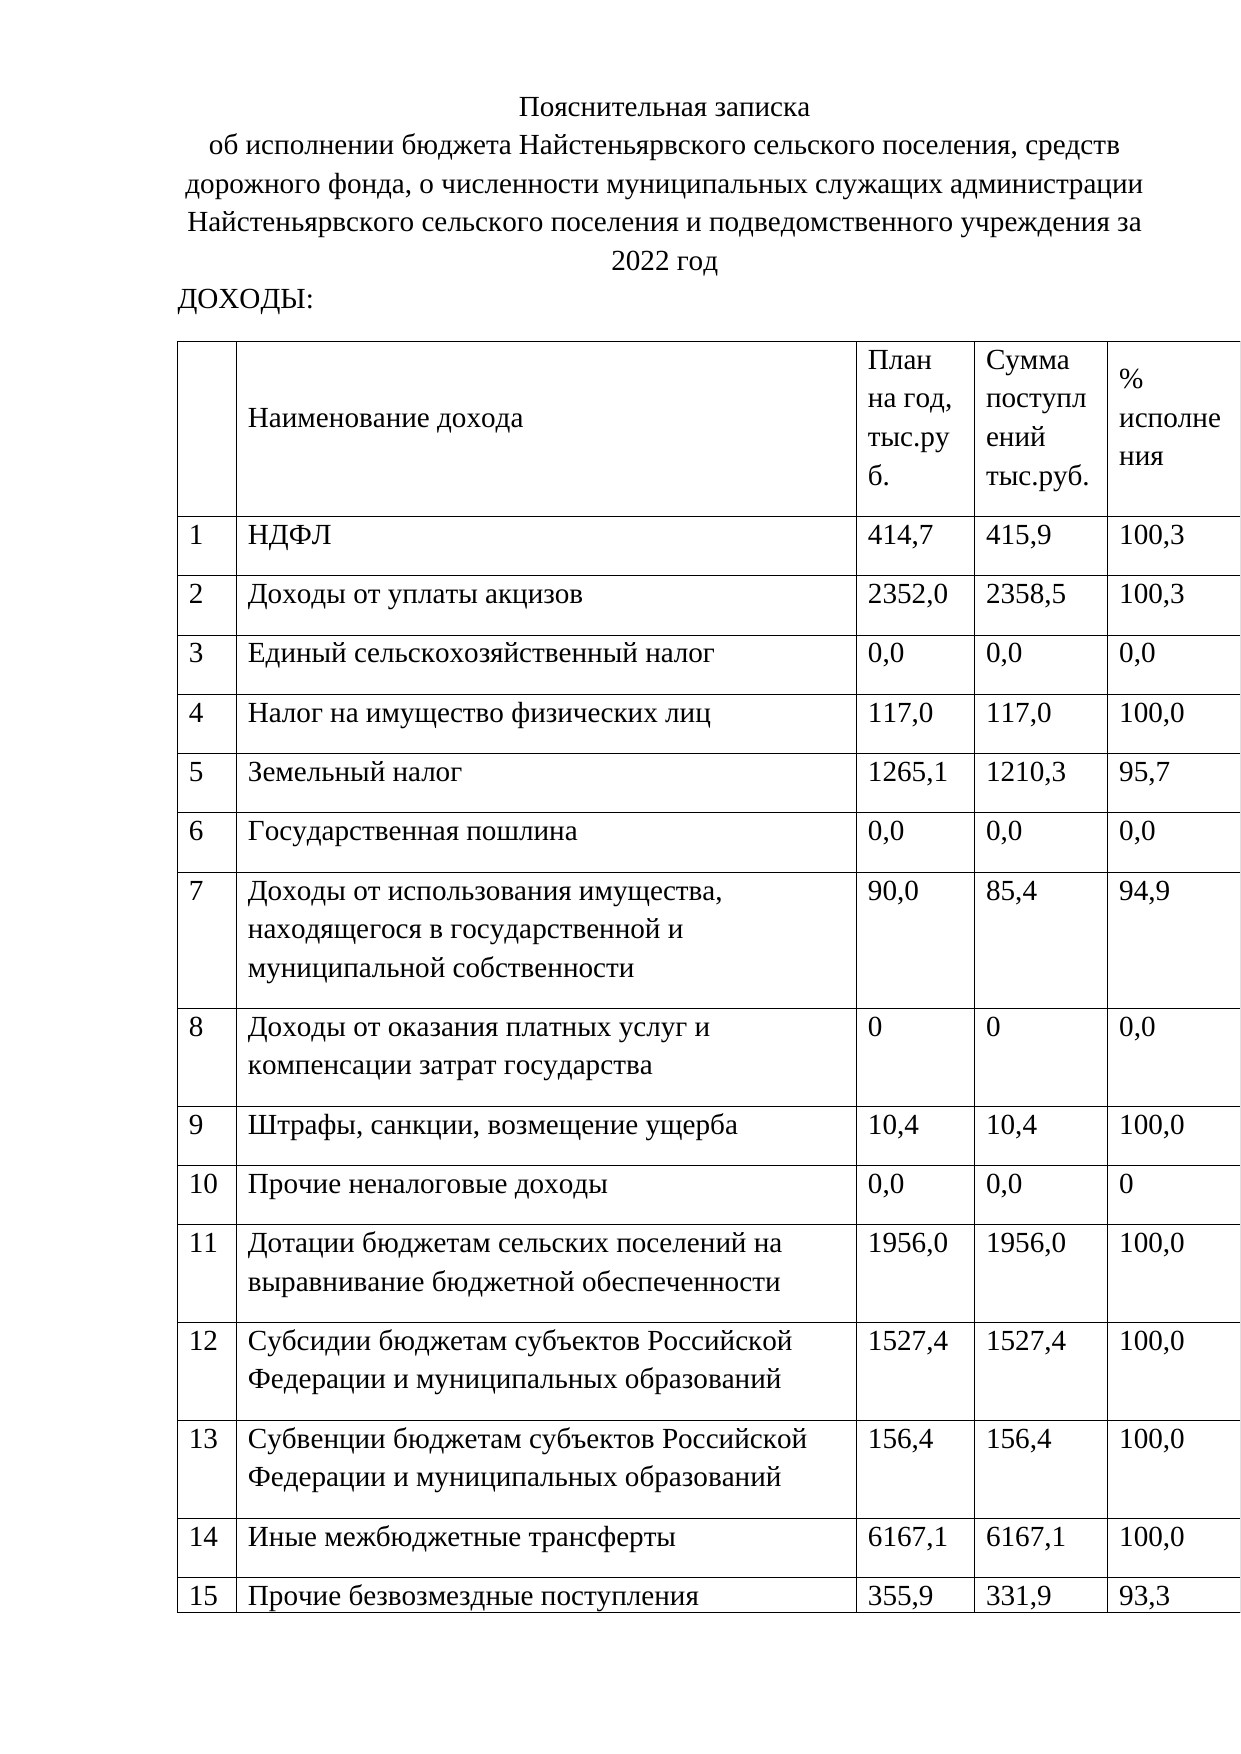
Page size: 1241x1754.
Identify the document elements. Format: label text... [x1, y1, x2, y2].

table_header Сумма поступлений тыс.руб. [975, 342, 1107, 516]
table_cell Доходы от использования имущества, находящегося в государственной и муниципальной собственности [237, 873, 856, 1008]
table_cell 100,3 [1108, 517, 1240, 575]
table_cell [237, 1578, 856, 1612]
table_cell 0,0 [1108, 1009, 1240, 1106]
table_cell 156,4 [975, 1421, 1107, 1518]
table_cell 331,9 [975, 1578, 1107, 1612]
table_cell 9 [178, 1107, 236, 1165]
table_cell 156,4 [857, 1421, 974, 1518]
table_cell 1527,4 [857, 1323, 974, 1420]
table_cell 415,9 [975, 517, 1107, 575]
table_cell Доходы от оказания платных услуг и компенсации затрат государства [237, 1009, 856, 1106]
table_cell 0,0 [975, 1166, 1107, 1224]
table_cell 94,9 [1108, 873, 1240, 1008]
table_cell 355,9 [857, 1578, 974, 1612]
text ДОХОДЫ: [177, 282, 1152, 315]
table_cell 0,0 [975, 813, 1107, 872]
table_cell 414,7 [857, 517, 974, 575]
table_cell 90,0 [857, 873, 974, 1008]
table_cell 14 [178, 1519, 236, 1577]
text об исполнении бюджета Найстеньярвского сельского поселения, средств дорожного фонда, о численности муниципальных служащих администрации Найстеньярвского сельского поселения и подведомственного учреждения за 2022 год [177, 127, 1152, 277]
table_cell 100,0 [1108, 1519, 1240, 1577]
table_cell 95,7 [1108, 754, 1240, 812]
table_cell 8 [178, 1009, 236, 1106]
table_cell 100,0 [1108, 1421, 1240, 1518]
table_cell 3 [178, 636, 236, 694]
table_header План на год, тыс.руб. [857, 342, 974, 516]
table_header [178, 342, 236, 516]
table_cell 0,0 [975, 636, 1107, 694]
table_cell Единый сельскохозяйственный налог [237, 636, 856, 694]
table_cell Штрафы, санкции, возмещение ущерба [237, 1107, 856, 1165]
table_cell 100,0 [1108, 695, 1240, 753]
table_cell Налог на имущество физических лиц [237, 695, 856, 753]
table_cell Государственная пошлина [237, 813, 856, 872]
table_cell 15 [178, 1578, 236, 1612]
table_cell НДФЛ [237, 517, 856, 575]
table_cell 2352,0 [857, 576, 974, 634]
table_cell Субсидии бюджетам субъектов Российской Федерации и муниципальных образований [237, 1323, 856, 1420]
table_cell 7 [178, 873, 236, 1008]
table_cell Иные межбюджетные трансферты [237, 1519, 856, 1577]
table_cell 6167,1 [857, 1519, 974, 1577]
table_cell 1956,0 [857, 1225, 974, 1322]
table_cell 10,4 [857, 1107, 974, 1165]
table_cell Земельный налог [237, 754, 856, 812]
table_cell 93,3 [1108, 1578, 1240, 1612]
table_cell Прочие неналоговые доходы [237, 1166, 856, 1224]
text Пояснительная записка [177, 89, 1152, 122]
table_cell 1527,4 [975, 1323, 1107, 1420]
table_cell 5 [178, 754, 236, 812]
table_cell 100,0 [1108, 1107, 1240, 1165]
table_cell 1210,3 [975, 754, 1107, 812]
table_cell 117,0 [975, 695, 1107, 753]
table_header Наименование дохода [237, 342, 856, 516]
table_cell 12 [178, 1323, 236, 1420]
table_cell 117,0 [857, 695, 974, 753]
table_cell 13 [178, 1421, 236, 1518]
table_cell 0,0 [857, 813, 974, 872]
table_cell Доходы от уплаты акцизов [237, 576, 856, 634]
table_cell 2 [178, 576, 236, 634]
table_cell 4 [178, 695, 236, 753]
table_cell 11 [178, 1225, 236, 1322]
table_cell 0 [975, 1009, 1107, 1106]
table_header % исполнения [1108, 342, 1240, 516]
table_cell 1265,1 [857, 754, 974, 812]
table_cell 0,0 [1108, 813, 1240, 872]
table_cell Субвенции бюджетам субъектов Российской Федерации и муниципальных образований [237, 1421, 856, 1518]
table_cell 10,4 [975, 1107, 1107, 1165]
table_cell 0 [857, 1009, 974, 1106]
table_cell 100,3 [1108, 576, 1240, 634]
table_cell Дотации бюджетам сельских поселений на выравнивание бюджетной обеспеченности [237, 1225, 856, 1322]
table_cell 1956,0 [975, 1225, 1107, 1322]
table_cell 0,0 [857, 1166, 974, 1224]
table_cell 6167,1 [975, 1519, 1107, 1577]
table_cell 1 [178, 517, 236, 575]
table_cell 100,0 [1108, 1225, 1240, 1322]
table_cell 2358,5 [975, 576, 1107, 634]
table_cell 6 [178, 813, 236, 872]
table_cell 100,0 [1108, 1323, 1240, 1420]
table_cell 0,0 [857, 636, 974, 694]
table_cell 85,4 [975, 873, 1107, 1008]
table_cell 0 [1108, 1166, 1240, 1224]
table_cell 0,0 [1108, 636, 1240, 694]
table_cell 10 [178, 1166, 236, 1224]
